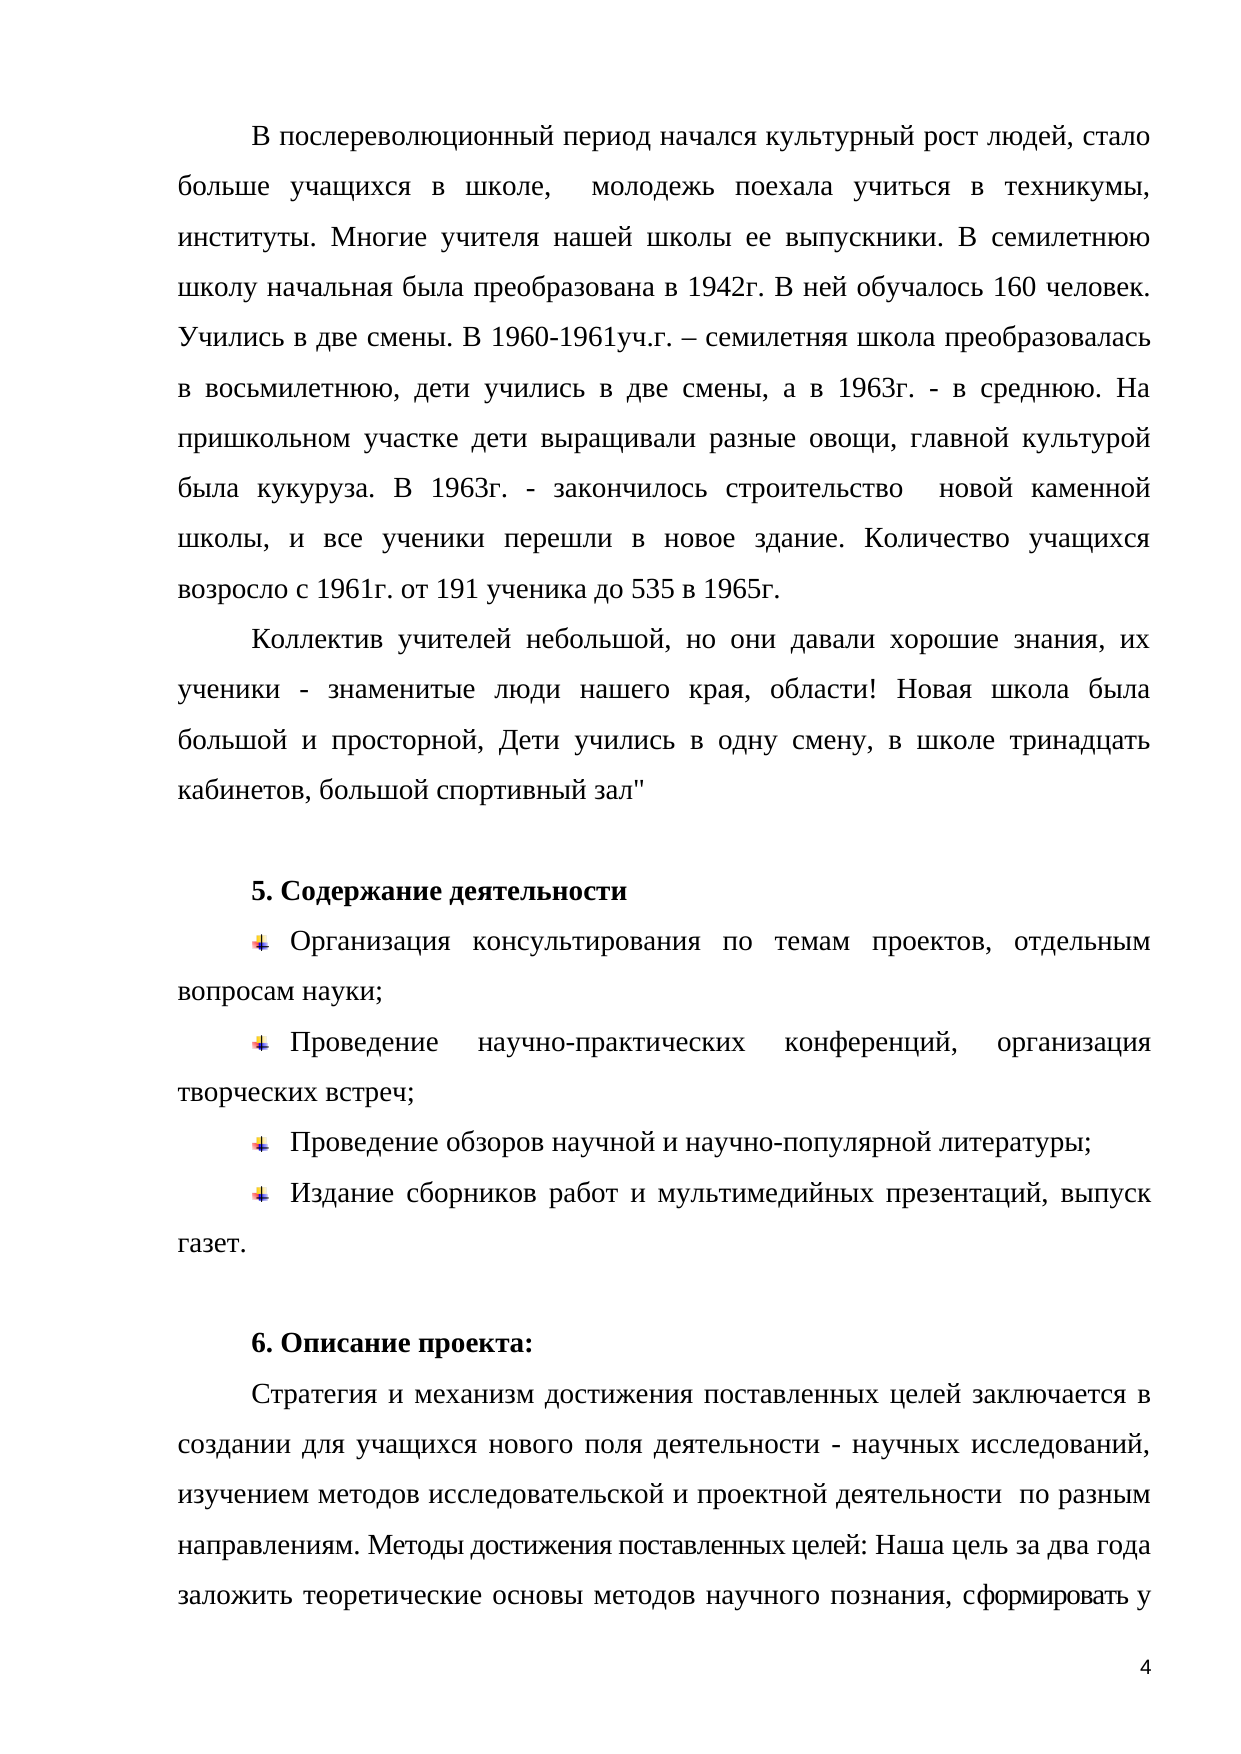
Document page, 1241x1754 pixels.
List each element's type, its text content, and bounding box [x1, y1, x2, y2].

list Проведение обзоров научной и научно-популярной литературы; [177, 1124, 1152, 1158]
text В послереволюционный период начался культурный рост людей, стало больше учащихся в школе, молодежь поехала учиться в техникумы, институты. Многие учителя нашей школы ее выпускники. В семилетнюю школу начальная была преобразована в 1942г. В ней обучалось 160 человек. Учились в две смены. В 1960-1961уч.г. – семилетняя школа преобразовалась в восьмилетнюю, дети учились в две смены, а в 1963г. - в среднюю. На пришкольном участке дети выращивали разные овощи, главной культурой была кукуруза. В 1963г. - закончилось строительство новой каменной школы, и все ученики перешли в новое здание. Количество учащихся возросло с 1961г. от 191 ученика до 535 в 1965г. [177, 118, 1152, 604]
list Организация консультирования по темам проектов, отдельным вопросам науки; [177, 923, 1152, 1007]
picture [252, 1034, 269, 1051]
text 5. Содержание деятельности [177, 873, 1152, 906]
picture [252, 933, 269, 951]
list Издание сборников работ и мультимедийных презентаций, выпуск газет. [177, 1175, 1152, 1258]
picture [252, 1135, 269, 1152]
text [177, 1376, 1152, 1611]
list Проведение научно-практических конференций, организация творческих встреч; [177, 1024, 1152, 1108]
picture [252, 1185, 269, 1202]
text 6. Описание проекта: [177, 1326, 1152, 1359]
text Коллектив учителей небольшой, но они давали хорошие знания, их ученики - знаменитые люди нашего края, области! Новая школа была большой и просторной, Дети учились в одну смену, в школе тринадцать кабинетов, большой спортивный зал" [177, 621, 1152, 806]
